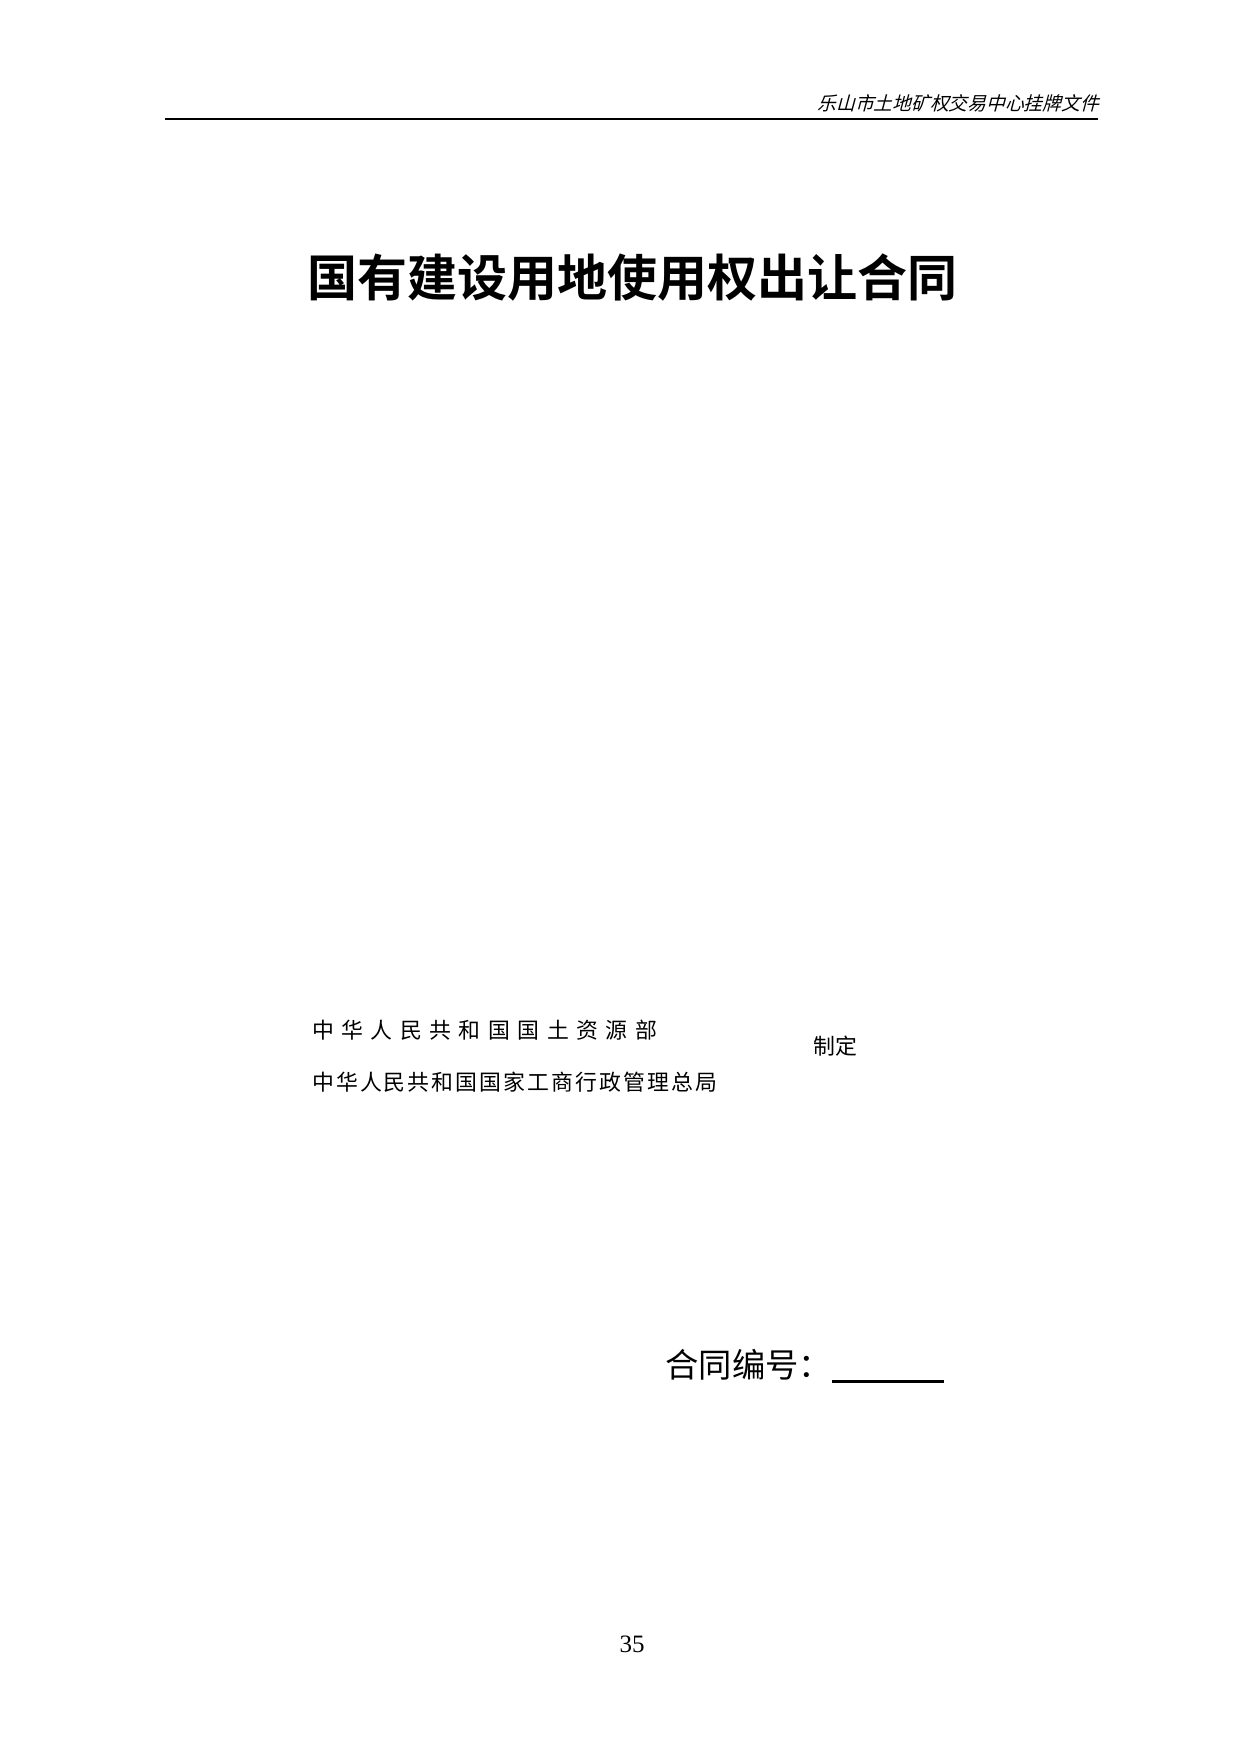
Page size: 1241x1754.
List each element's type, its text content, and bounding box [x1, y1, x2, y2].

text 合同编号： [165, 1331, 1098, 1396]
text 国有建设用地使用权出让合同 [165, 226, 1098, 323]
